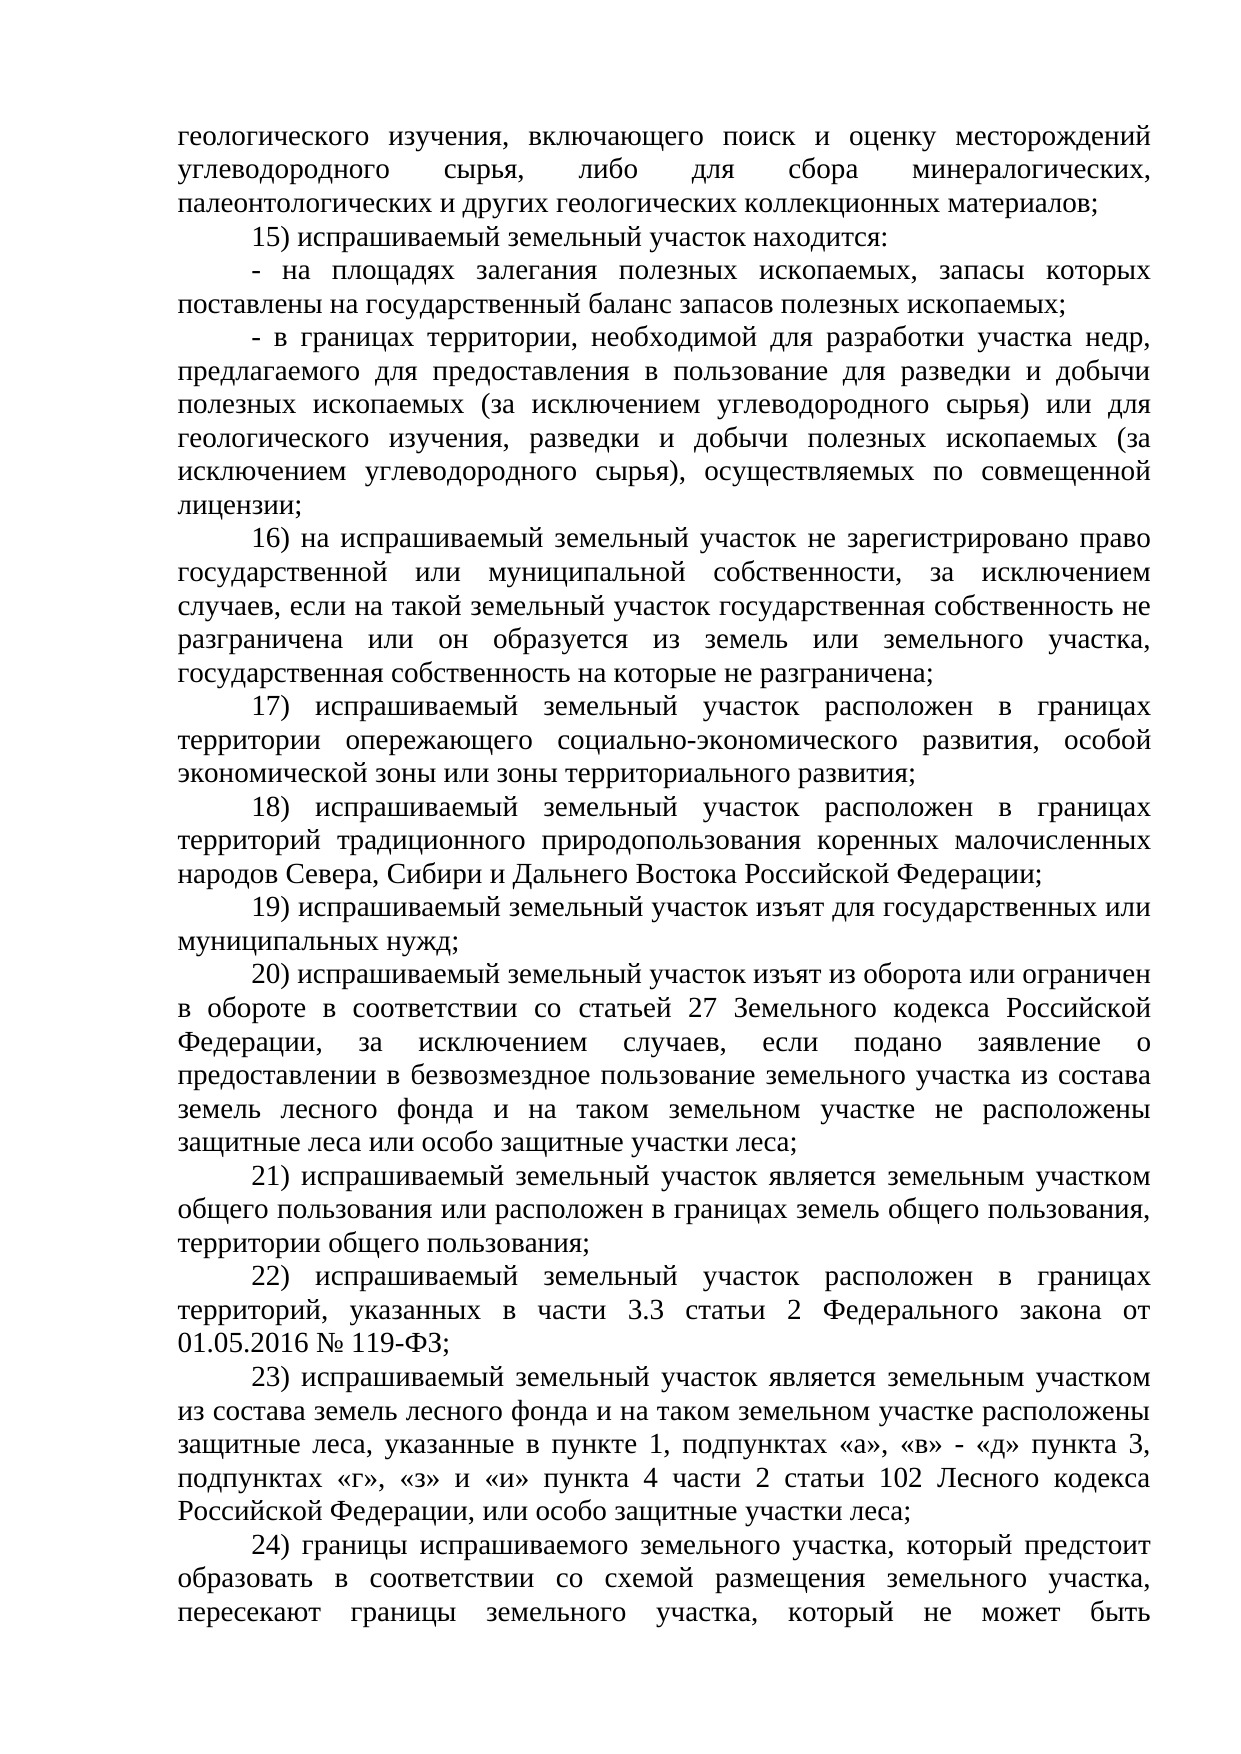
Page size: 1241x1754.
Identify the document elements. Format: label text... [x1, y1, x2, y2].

text 16) на испрашиваемый земельный участок не зарегистрировано право государственной или муниципальной собственности, за исключением случаев, если на такой земельный участок государственная собственность не разграничена или он образуется из земель или земельного участка, государственная собственность на которые не разграничена; [177, 521, 1152, 688]
text - в границах территории, необходимой для разработки участка недр, предлагаемого для предоставления в пользование для разведки и добычи полезных ископаемых (за исключением углеводородного сырья) или для геологического изучения, разведки и добычи полезных ископаемых (за исключением углеводородного сырья), осуществляемых по совмещенной лицензии; [177, 319, 1152, 521]
text 23) испрашиваемый земельный участок является земельным участком из состава земель лесного фонда и на таком земельном участке расположены защитные леса, указанные в пункте 1, подпунктах «а», «в» - «д» пункта 3, подпунктах «г», «з» и «и» пункта 4 части 2 статьи 102 Лесного кодекса Российской Федерации, или особо защитные участки леса; [177, 1359, 1152, 1527]
text 18) испрашиваемый земельный участок расположен в границах территорий традиционного природопользования коренных малочисленных народов Севера, Сибири и Дальнего Востока Российской Федерации; [177, 789, 1152, 889]
text 17) испрашиваемый земельный участок расположен в границах территории опережающего социально-экономического развития, особой экономической зоны или зоны территориального развития; [177, 688, 1152, 789]
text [177, 118, 1152, 219]
text 15) испрашиваемый земельный участок находится: [177, 219, 1152, 252]
text 22) испрашиваемый земельный участок расположен в границах территорий, указанных в части 3.3 статьи 2 Федерального закона от 01.05.2016 № 119-ФЗ; [177, 1258, 1152, 1359]
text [177, 1527, 1152, 1627]
text 19) испрашиваемый земельный участок изъят для государственных или муниципальных нужд; [177, 889, 1152, 957]
text - на площадях залегания полезных ископаемых, запасы которых поставлены на государственный баланс запасов полезных ископаемых; [177, 252, 1152, 319]
text 21) испрашиваемый земельный участок является земельным участком общего пользования или расположен в границах земель общего пользования, территории общего пользования; [177, 1158, 1152, 1258]
text 20) испрашиваемый земельный участок изъят из оборота или ограничен в обороте в соответствии со статьей 27 Земельного кодекса Российской Федерации, за исключением случаев, если подано заявление о предоставлении в безвозмездное пользование земельного участка из состава земель лесного фонда и на таком земельном участке не расположены защитные леса или особо защитные участки леса; [177, 957, 1152, 1158]
